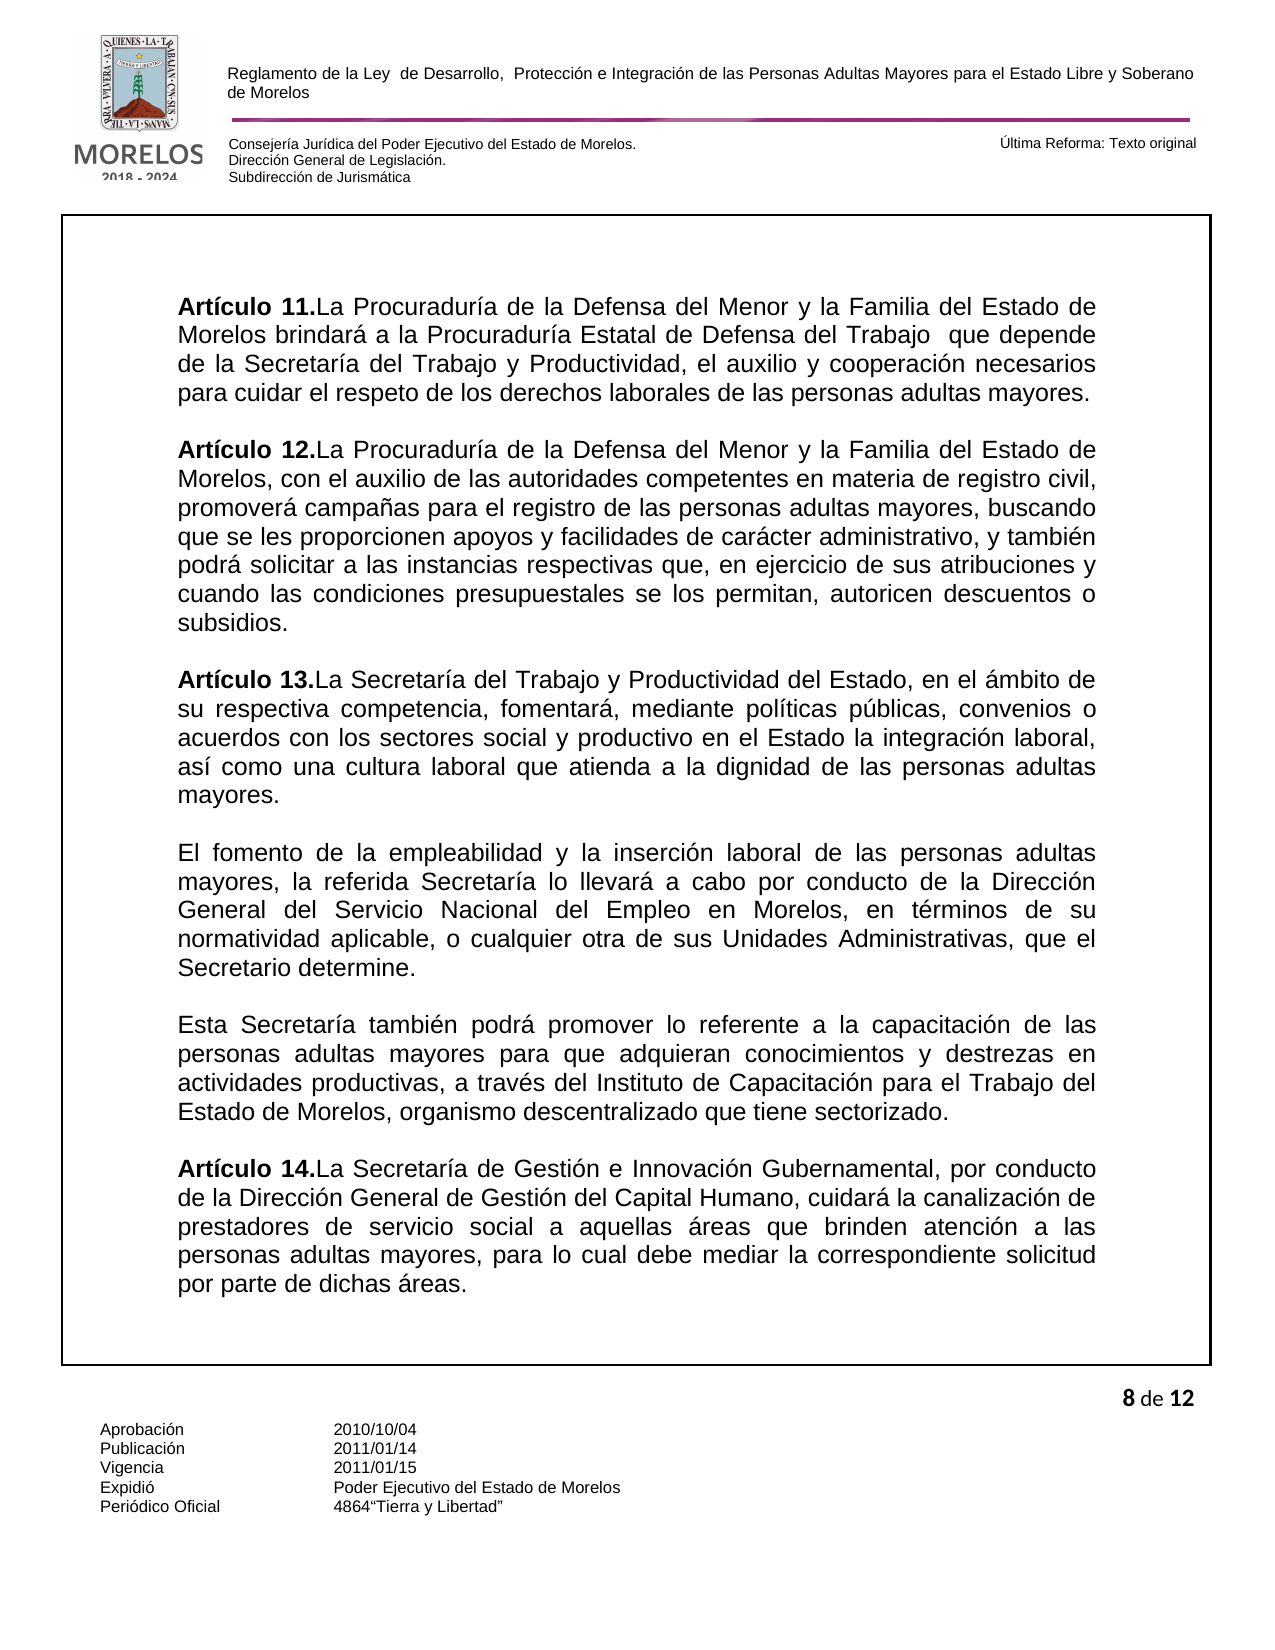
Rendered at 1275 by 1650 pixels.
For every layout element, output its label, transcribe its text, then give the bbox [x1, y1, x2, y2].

text Esta Secretaría también podrá promover lo referente a la capacitación de las personas adultas mayores para que adquieran conocimientos y destrezas en actividades productivas, a través del Instituto de Capacitación para el Trabajo del Estado de Morelos, organismo descentralizado que tiene sectorizado. [177, 1010, 1098, 1125]
text El fomento de la empleabilidad y la inserción laboral de las personas adultas mayores, la referida Secretaría lo llevará a cabo por conducto de la Dirección General del Servicio Nacional del Empleo en Morelos, en términos de su normatividad aplicable, o cualquier otra de sus Unidades Administrativas, que el Secretario determine. [177, 838, 1098, 982]
text Artículo 14. de Gestión e Innovación Gubernamental, por conducto de la Dirección General de Gestión del Capital Humano, cuidará la canalización de prestadores de servicio social a aquellas áreas que brinden atención a las personas adultas mayores, para lo cual debe mediar la correspondiente solicitud por parte de dichas áreas. [177, 1154, 1098, 1298]
text Artículo 13. del Trabajo y Productividad del Estado, en el ámbito de su respectiva competencia, fomentará, mediante políticas públicas, convenios o acuerdos con los sectores social y productivo en el Estado la integración laboral, así como una cultura laboral que atienda a la dignidad de las personas adultas mayores. [177, 665, 1098, 809]
text Artículo 12. de del Menor y del Estado de Morelos, con el auxilio de las autoridades competentes en materia de registro civil, promoverá campañas para el registro de las personas adultas mayores, buscando que se les proporcionen apoyos y facilidades de carácter administrativo, y también podrá solicitar a las instancias respectivas que, en ejercicio de sus atribuciones y cuando las condiciones presupuestales se los permitan, autoricen descuentos o subsidios. [177, 435, 1098, 637]
picture [74, 35, 203, 180]
text Artículo 11. de del Menor y del Estado de Morelos brindará a de Defensa del Trabajo que depende de del Trabajo y Productividad, el auxilio y cooperación necesarios para cuidar el respeto de los derechos laborales de las personas adultas mayores. [177, 292, 1098, 407]
